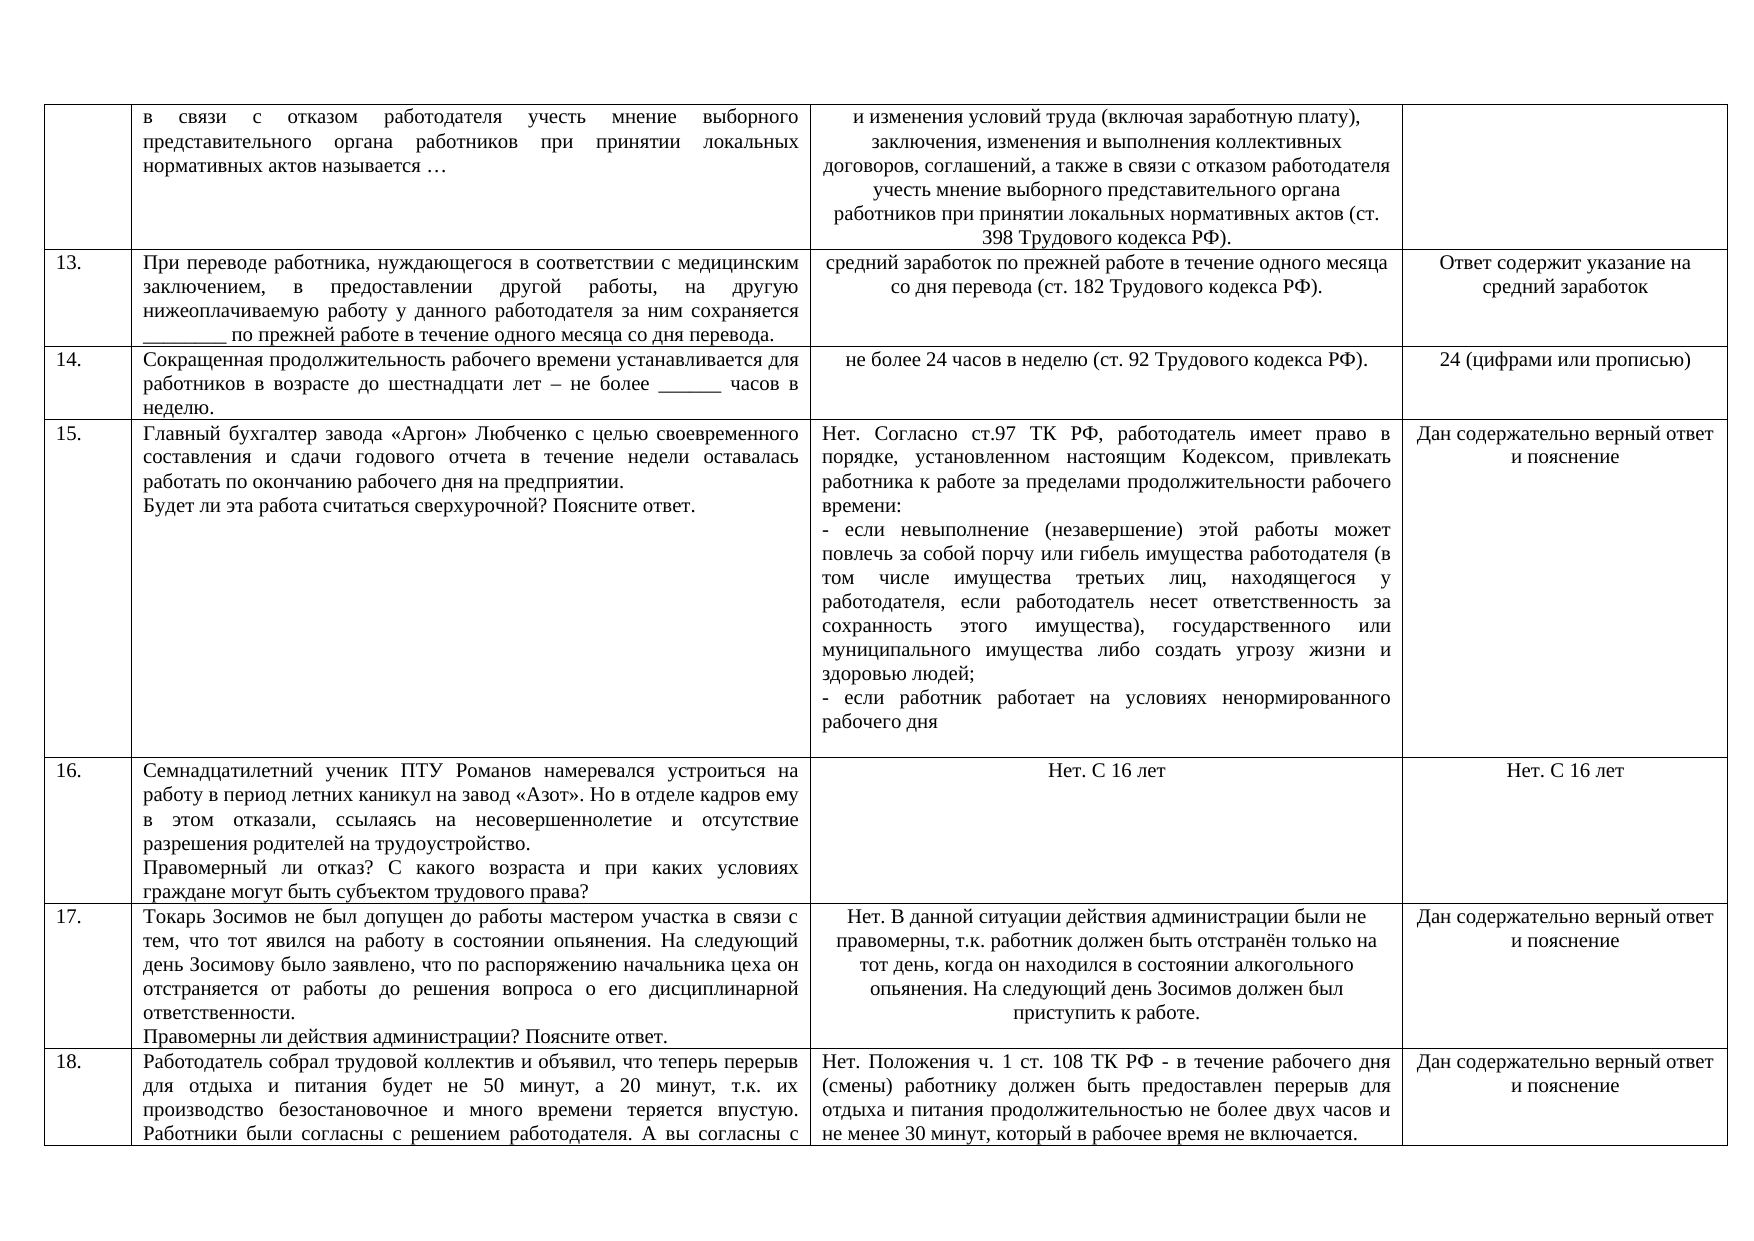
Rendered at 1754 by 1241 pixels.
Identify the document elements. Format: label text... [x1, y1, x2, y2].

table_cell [132, 105, 810, 249]
table_cell Ответ содержит указание на средний заработок [1403, 250, 1727, 346]
table_cell [45, 1049, 131, 1145]
table_cell 24 (цифрами или прописью) [1403, 347, 1727, 419]
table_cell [1403, 1049, 1727, 1145]
table_cell [45, 250, 131, 346]
table_cell Нет. Согласно ст.97 ТК РФ, работодатель имеет право в порядке, установленном настоящим Кодексом, привлекать работника к работе за пределами продолжительности рабочего времени: - если невыполнение (незавершение) этой работы может повлечь за собой порчу или гибель имущества работодателя (в том числе имущества третьих лиц, находящегося у работодателя, если работодатель несет ответственность за сохранность этого имущества), государственного или муниципального имущества либо создать угрозу жизни и здоровью людей; - если работник работает на условиях ненормированного рабочего дня [811, 420, 1402, 757]
table_cell [45, 347, 131, 419]
table_cell [45, 904, 131, 1048]
table_cell средний заработок по прежней работе в течение одного месяца со дня перевода (ст. 182 Трудового кодекса РФ). [811, 250, 1402, 346]
table_cell [45, 758, 131, 903]
table_cell Токарь Зосимов не был допущен до работы мастером участка в связи с тем, что тот явился на работу в состоянии опьянения. На следующий день Зосимову было заявлено, что по распоряжению начальника цеха он отстраняется от работы до решения вопроса о его дисциплинарной ответственности. Правомерны ли действия администрации? Поясните ответ. [132, 904, 810, 1048]
table_cell Нет. В данной ситуации действия администрации были не правомерны, т.к. работник должен быть отстранён только на тот день, когда он находился в состоянии алкогольного опьянения. На следующий день Зосимов должен был приступить к работе. [811, 904, 1402, 1048]
table_cell Нет. С 16 лет [811, 758, 1402, 903]
table_cell Дан содержательно верный ответ и пояснение [1403, 420, 1727, 757]
table_cell Дан содержательно верный ответ и пояснение [1403, 904, 1727, 1048]
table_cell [811, 105, 1402, 249]
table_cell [811, 1049, 1402, 1145]
table_cell не более 24 часов в неделю (ст. 92 Трудового кодекса РФ). [811, 347, 1402, 419]
table_cell Главный бухгалтер завода «Аргон» Любченко с целью своевременного составления и сдачи годового отчета в течение недели оставалась работать по окончанию рабочего дня на предприятии. Будет ли эта работа считаться сверхурочной? Поясните ответ. [132, 420, 810, 757]
table_cell [45, 420, 131, 757]
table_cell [132, 1049, 810, 1145]
table_cell Нет. С 16 лет [1403, 758, 1727, 903]
table_cell Сокращенная продолжительность рабочего времени устанавливается для работников в возрасте до шестнадцати лет – не более ______ часов в неделю. [132, 347, 810, 419]
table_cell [1403, 105, 1727, 249]
table_cell Семнадцатилетний ученик ПТУ Романов намеревался устроиться на работу в период летних каникул на завод «Азот». Но в отделе кадров ему в этом отказали, ссылаясь на несовершеннолетие и отсутствие разрешения родителей на трудоустройство. Правомерный ли отказ? С какого возраста и при каких условиях граждане могут быть субъектом трудового права? [132, 758, 810, 903]
table_cell [45, 105, 131, 249]
table_cell При переводе работника, нуждающегося в соответствии с медицинским заключением, в предоставлении другой работы, на другую нижеоплачиваемую работу у данного работодателя за ним сохраняется ________ по прежней работе в течение одного месяца со дня перевода. [132, 250, 810, 346]
